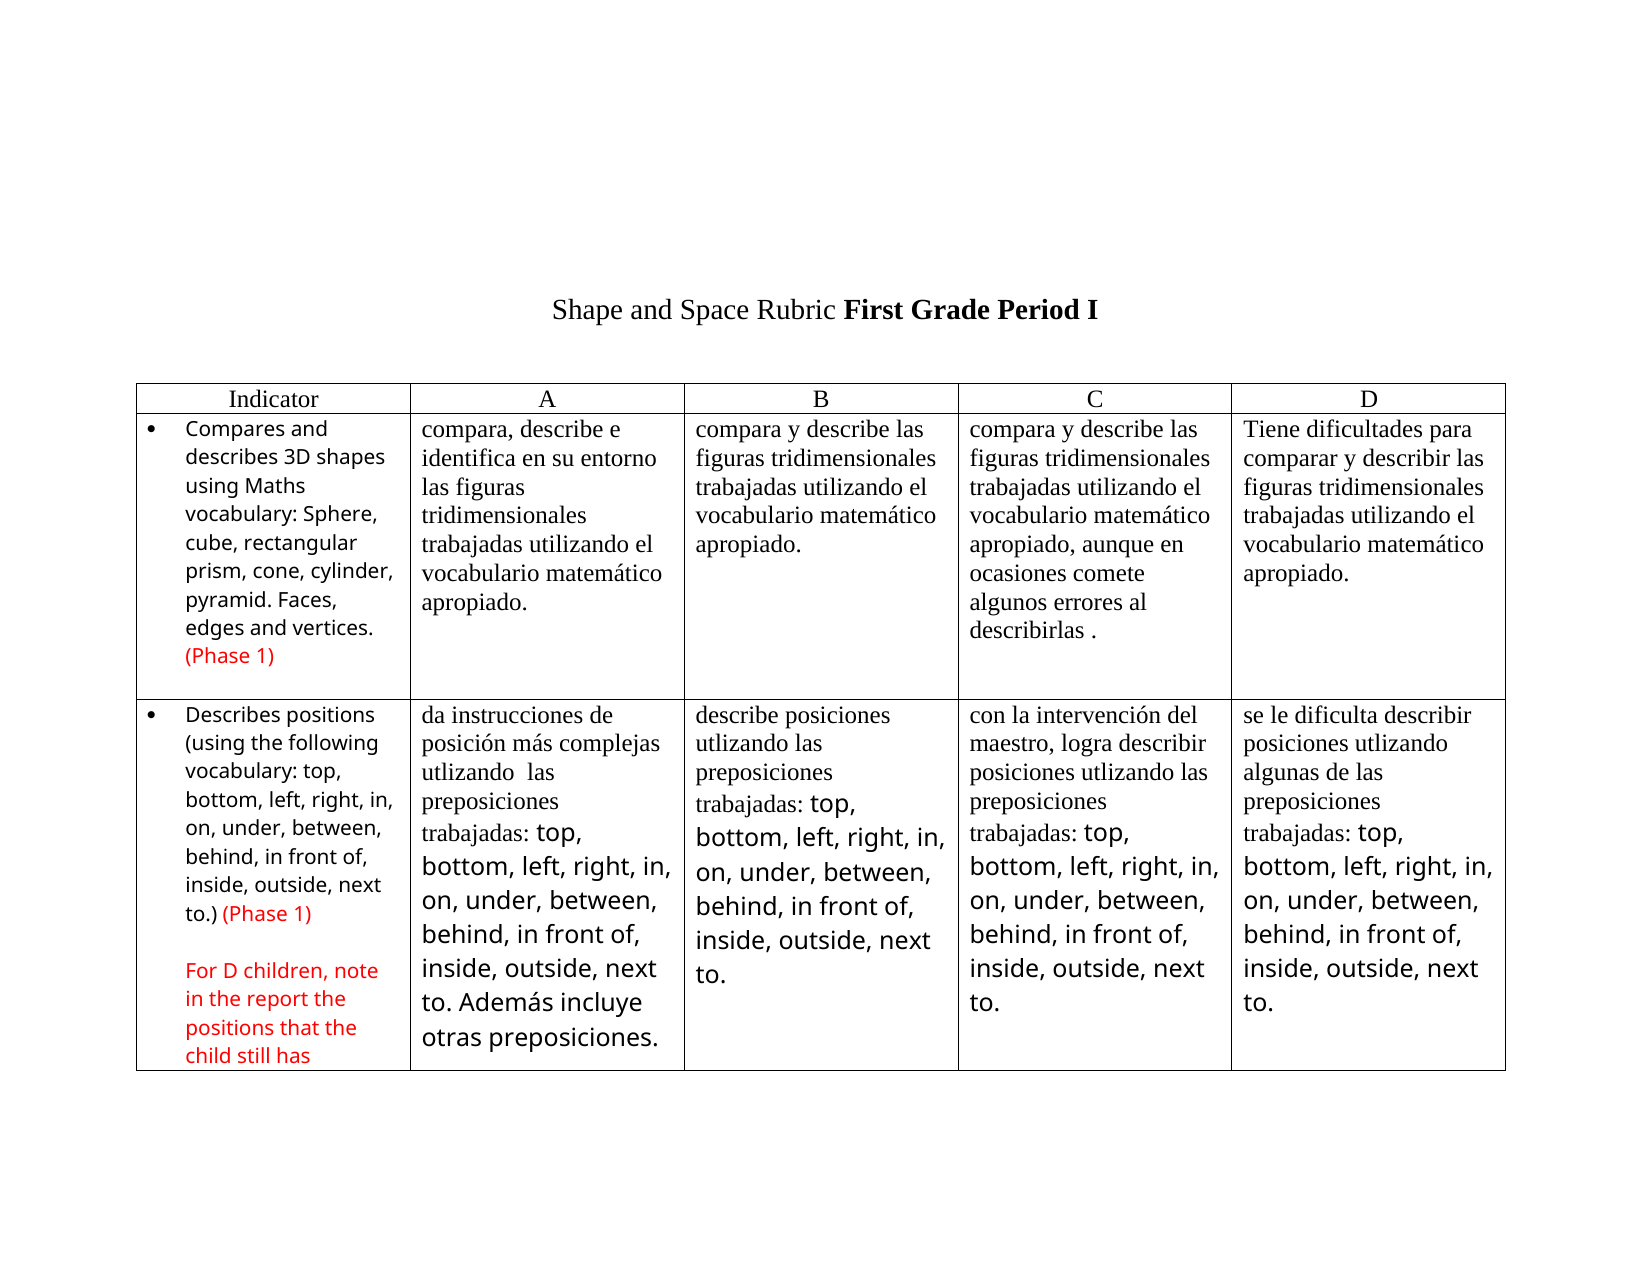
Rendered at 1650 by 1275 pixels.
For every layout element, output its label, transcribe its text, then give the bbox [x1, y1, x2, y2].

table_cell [137, 700, 410, 1069]
table_header D [1232, 384, 1505, 413]
table_header B [685, 384, 958, 413]
table_cell compara y describe las figuras tridimensionales trabajadas utilizando el vocabulario matemático apropiado, aunque en ocasiones comete algunos errores al describirlas . [959, 414, 1231, 699]
table_cell Compares and describes 3D shapes using Maths vocabulary: Sphere, cube, rectangular prism, cone, cylinder, pyramid. Faces, edges and vertices. (Phase 1) [137, 414, 410, 699]
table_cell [685, 700, 958, 1069]
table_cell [411, 700, 684, 1069]
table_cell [1232, 700, 1505, 1069]
text Shape and Space Rubric First Grade Period I [148, 292, 1502, 326]
table_header C [959, 384, 1231, 413]
table_cell Tiene dificultades para comparar y describir las figuras tridimensionales trabajadas utilizando el vocabulario matemático apropiado. [1232, 414, 1505, 699]
table_cell compara, describe e identifica en su entorno las figuras tridimensionales trabajadas utilizando el vocabulario matemático apropiado. [411, 414, 684, 699]
table_cell compara y describe las figuras tridimensionales trabajadas utilizando el vocabulario matemático apropiado. [685, 414, 958, 699]
table_header Indicator [137, 384, 410, 413]
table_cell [959, 700, 1231, 1069]
table_header A [411, 384, 684, 413]
